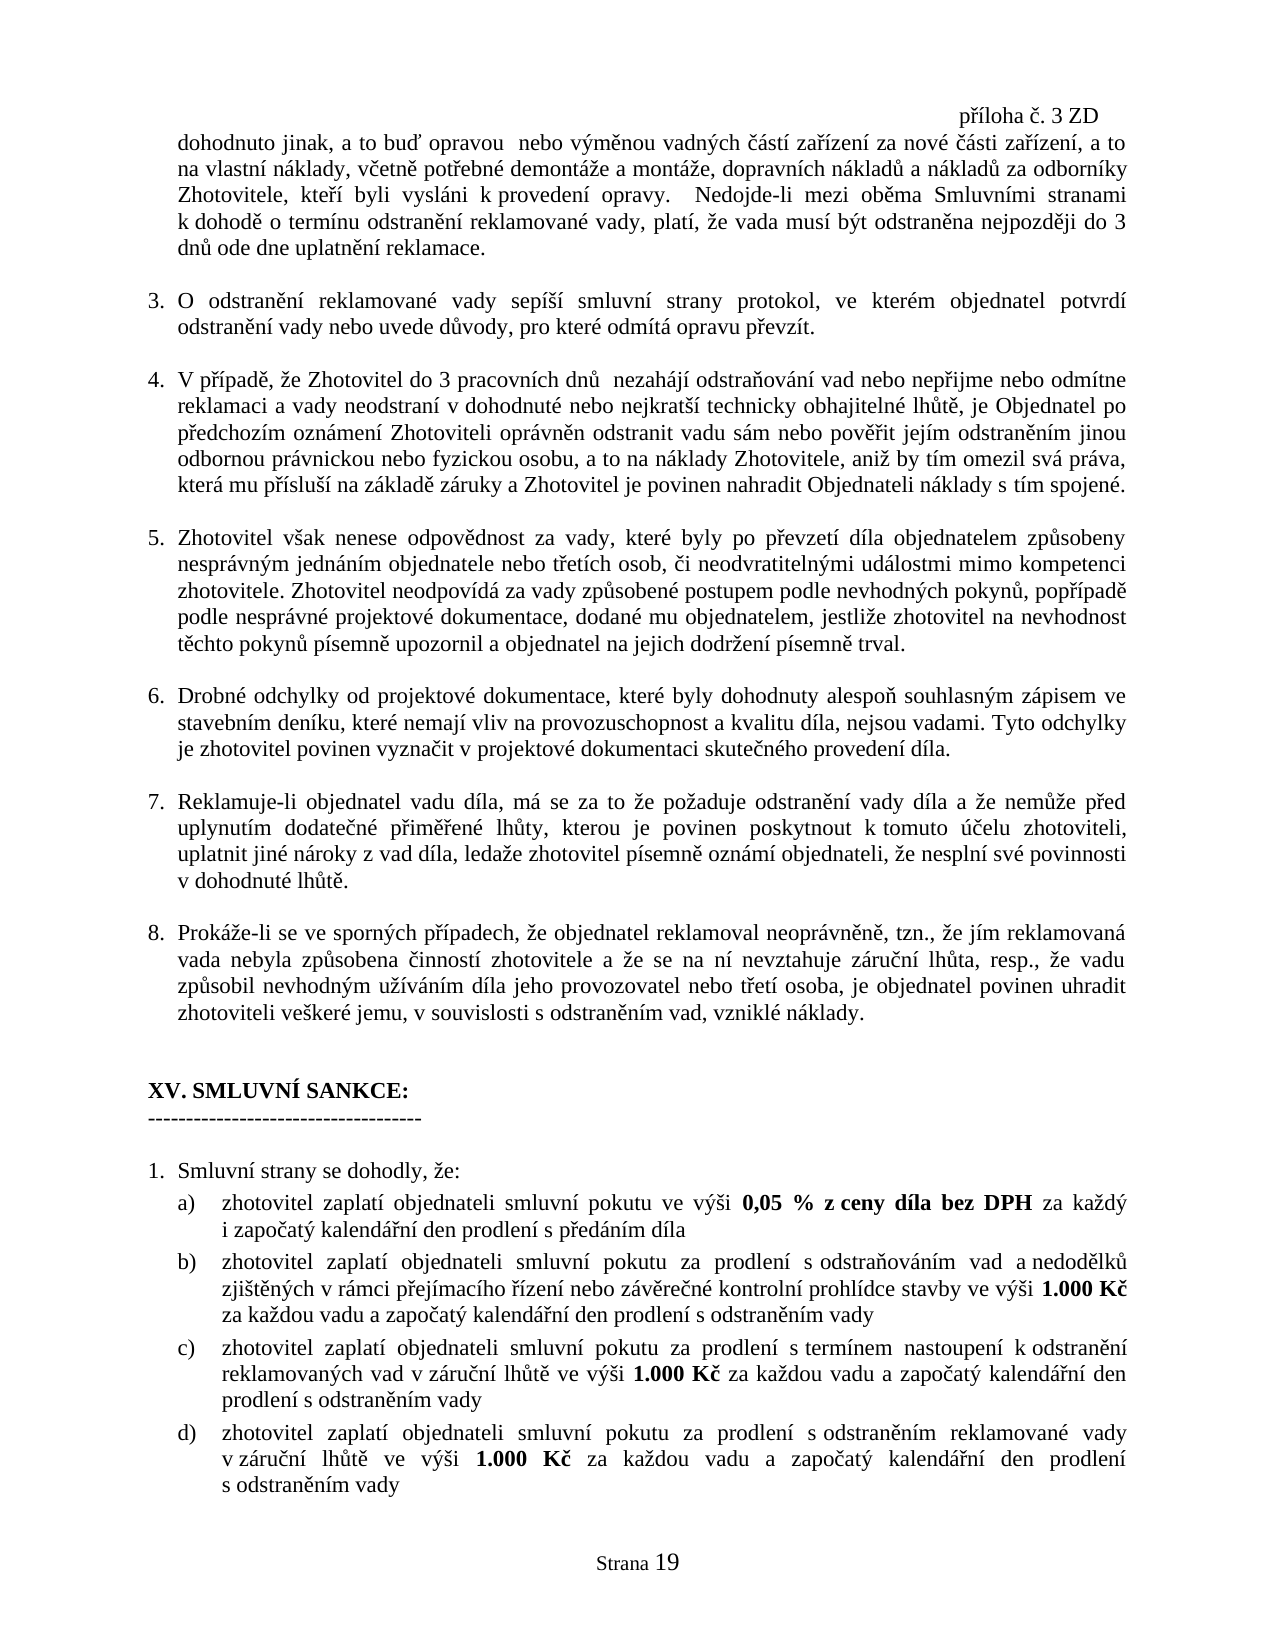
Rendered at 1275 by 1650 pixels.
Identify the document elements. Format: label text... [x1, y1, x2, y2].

list Drobné odchylky od projektové dokumentace, které byly dohodnuty alespoň souhlasným zápisem ve stavebním deníku, které nemají vliv na provozuschopnost a kvalitu díla, nejsou vadami. Tyto odchylky je zhotovitel povinen vyznačit v projektové dokumentaci skutečného provedení díla. [148, 682, 1127, 761]
text 1. Smluvní strany se dohodly, že: [148, 1157, 1127, 1183]
list Reklamuje-li objednatel vadu díla, má se za to že požaduje odstranění vady díla a že nemůže před uplynutím dodatečné přiměřené lhůty, kterou je povinen poskytnout k tomuto účelu zhotoviteli, uplatnit jiné nároky z vad díla, ledaže zhotovitel písemně oznámí objednateli, že nesplní své povinnosti v dohodnuté lhůtě. [148, 788, 1127, 893]
list V případě, že Zhotovitel do 3 pracovních dnů nezahájí odstraňování vad nebo nepřijme nebo odmítne reklamaci a vady neodstraní v dohodnuté nebo nejkratší technicky obhajitelné lhůtě, je Objednatel po předchozím oznámení Zhotoviteli oprávněn odstranit vadu sám nebo pověřit jejím odstraněním jinou odbornou právnickou nebo fyzickou osobu, a to na náklady Zhotovitele, aniž by tím omezil svá práva, která mu přísluší na základě záruky a Zhotovitel je povinen nahradit Objednateli náklady s tím spojené. [148, 366, 1127, 498]
list zhotovitel zaplatí objednateli smluvní pokutu za prodlení s odstraněním reklamované vady v záruční lhůtě ve výši 1.000 Kč za každou vadu a započatý kalendářní den prodlení s odstraněním vady [177, 1419, 1127, 1498]
text ------------------------------------ [148, 1104, 1137, 1130]
list zhotovitel zaplatí objednateli smluvní pokutu za prodlení s termínem nastoupení k odstranění reklamovaných vad v záruční lhůtě ve výši 1.000 Kč za každou vadu a započatý kalendářní den prodlení s odstraněním vady [177, 1333, 1127, 1413]
text XV. SMLUVNÍ SANKCE: [148, 1078, 1137, 1104]
list zhotovitel zaplatí objednateli smluvní pokutu za prodlení s odstraňováním vad a nedodělků zjištěných v rámci přejímacího řízení nebo závěrečné kontrolní prohlídce stavby ve výši 1.000 Kč za každou vadu a započatý kalendářní den prodlení s odstraněním vady [177, 1248, 1127, 1327]
list zhotovitel zaplatí objednateli smluvní pokutu ve výši 0,05 % z ceny díla bez DPH za každý i započatý kalendářní den prodlení s předáním díla [177, 1189, 1127, 1242]
list O odstranění reklamované vady sepíší smluvní strany protokol, ve kterém objednatel potvrdí odstranění vady nebo uvede důvody, pro které odmítá opravu převzít. [148, 287, 1127, 340]
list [148, 129, 1127, 261]
list Zhotovitel však nenese odpovědnost za vady, které byly po převzetí díla objednatelem způsobeny nesprávným jednáním objednatele nebo třetích osob, či neodvratitelnými událostmi mimo kompetenci zhotovitele. Zhotovitel neodpovídá za vady způsobené postupem podle nevhodných pokynů, popřípadě podle nesprávné projektové dokumentace, dodané mu objednatelem, jestliže zhotovitel na nevhodnost těchto pokynů písemně upozornil a objednatel na jejich dodržení písemně trval. [148, 524, 1127, 656]
list Prokáže-li se ve sporných případech, že objednatel reklamoval neoprávněně, tzn., že jím reklamovaná vada nebyla způsobena činností zhotovitele a že se na ní nevztahuje záruční lhůta, resp., že vadu způsobil nevhodným užíváním díla jeho provozovatel nebo třetí osoba, je objednatel povinen uhradit zhotoviteli veškeré jemu, v souvislosti s odstraněním vad, vzniklé náklady. [148, 919, 1127, 1025]
